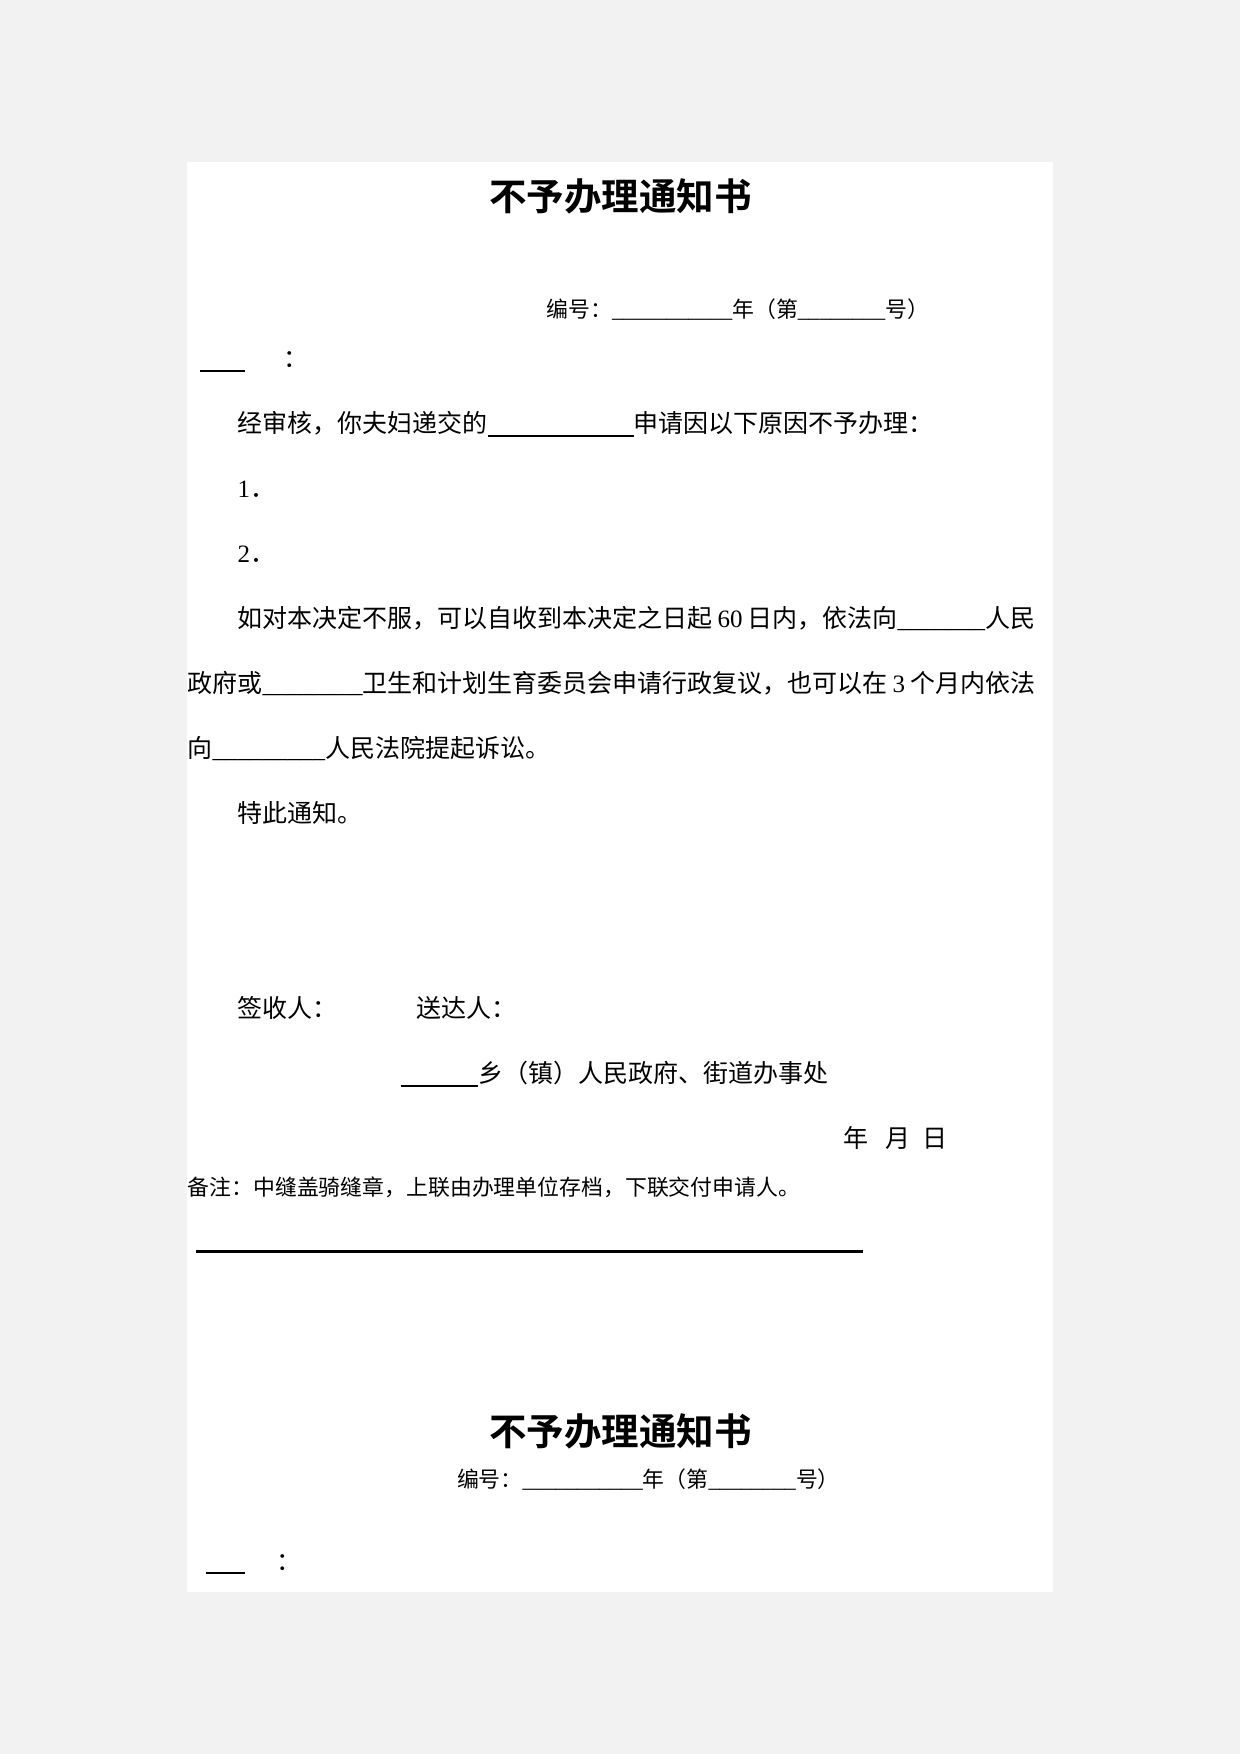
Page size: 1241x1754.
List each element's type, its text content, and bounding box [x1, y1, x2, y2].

text ： [187, 324, 1053, 389]
text 备注：中缝盖骑缝章，上联由办理单位存档，下联交付申请人。 [187, 1169, 1053, 1202]
text 如对本决定不服，可以自收到本决定之日起60日内，依法向_______人民政府或________卫生和计划生育委员会申请行政复议，也可以在3个月内依法向_________人民法院提起诉讼。 [187, 584, 1053, 779]
text 签收人： 送达人： [187, 974, 1053, 1039]
text 经审核，你夫妇递交的 申请因以下原因不予办理： [187, 389, 1053, 454]
text 编号：___________年（第________号） [187, 292, 1053, 324]
text 乡（镇）人民政府、街道办事处 [187, 1039, 1053, 1104]
text 特此通知。 [187, 779, 1053, 844]
text 1． [187, 454, 1053, 519]
text ： [187, 1527, 1053, 1592]
text 不予办理通知书 [187, 1397, 1053, 1462]
text 年 月 日 [187, 1104, 1053, 1169]
text 编号：___________年（第________号） [187, 1462, 1053, 1527]
text 不予办理通知书 [187, 162, 1053, 227]
text 2． [187, 519, 1053, 584]
